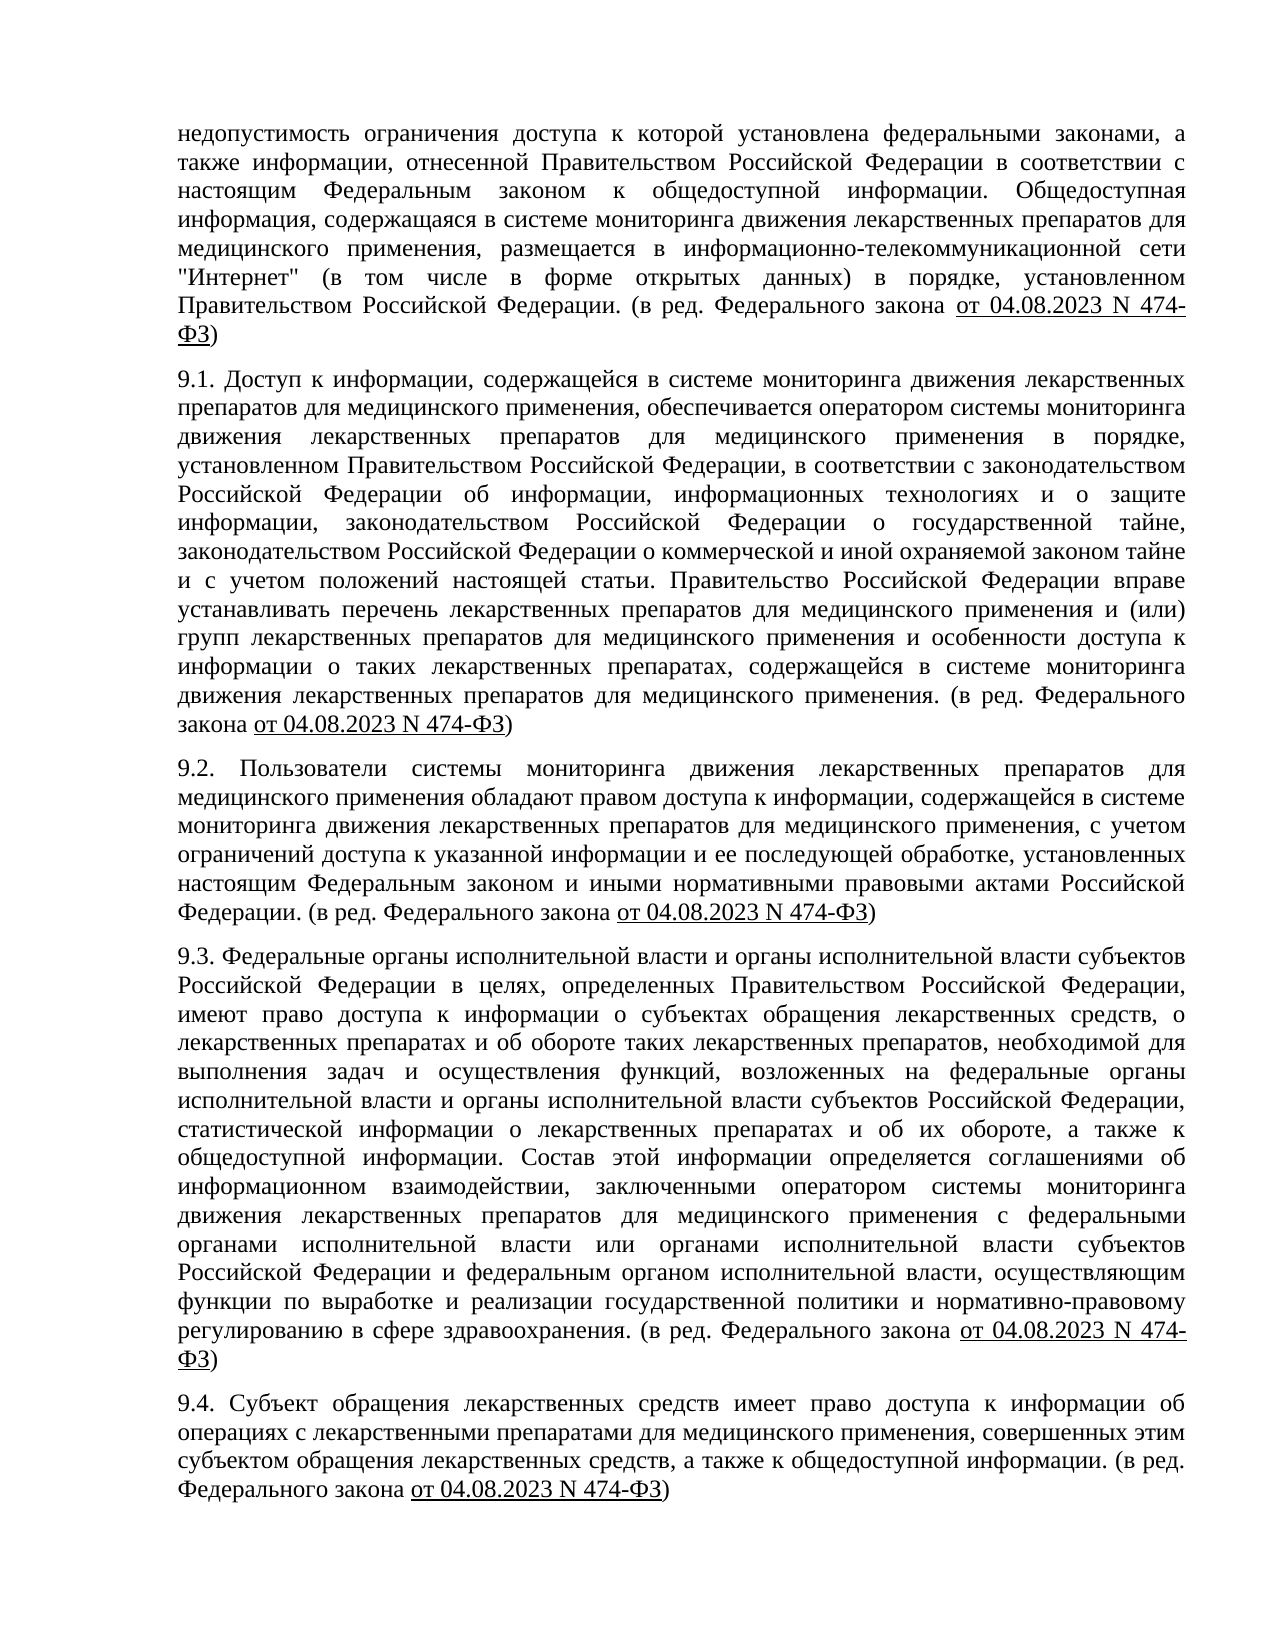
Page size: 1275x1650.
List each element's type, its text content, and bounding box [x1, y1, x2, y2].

text 9.3. Федеральные органы исполнительной власти и органы исполнительной власти субъектов Российской Федерации в целях, определенных Правительством Российской Федерации, имеют право доступа к информации о субъектах обращения лекарственных средств, о лекарственных препаратах и об обороте таких лекарственных препаратов, необходимой для выполнения задач и осуществления функций, возложенных на федеральные органы исполнительной власти и органы исполнительной власти субъектов Российской Федерации, статистической информации о лекарственных препаратах и об их обороте, а также к общедоступной информации. Состав этой информации определяется соглашениями об информационном взаимодействии, заключенными оператором системы мониторинга движения лекарственных препаратов для медицинского применения с федеральными органами исполнительной власти или органами исполнительной власти субъектов Российской Федерации и федеральным органом исполнительной власти, осуществляющим функции по выработке и реализации государственной политики и нормативно-правовому регулированию в сфере здравоохранения. (в ред. Федерального закона от 04.08.2023 N 474-ФЗ) [177, 941, 1186, 1372]
text 9.1. Доступ к информации, содержащейся в системе мониторинга движения лекарственных препаратов для медицинского применения, обеспечивается оператором системы мониторинга движения лекарственных препаратов для медицинского применения в порядке, установленном Правительством Российской Федерации, в соответствии с законодательством Российской Федерации об информации, информационных технологиях и о защите информации, законодательством Российской Федерации о государственной тайне, законодательством Российской Федерации о коммерческой и иной охраняемой законом тайне и с учетом положений настоящей статьи. Правительство Российской Федерации вправе устанавливать перечень лекарственных препаратов для медицинского применения и (или) групп лекарственных препаратов для медицинского применения и особенности доступа к информации о таких лекарственных препаратах, содержащейся в системе мониторинга движения лекарственных препаратов для медицинского применения. (в ред. Федерального закона от 04.08.2023 N 474-ФЗ) [177, 364, 1186, 737]
text 9.2. Пользователи системы мониторинга движения лекарственных препаратов для медицинского применения обладают правом доступа к информации, содержащейся в системе мониторинга движения лекарственных препаратов для медицинского применения, с учетом ограничений доступа к указанной информации и ее последующей обработке, установленных настоящим Федеральным законом и иными нормативными правовыми актами Российской Федерации. (в ред. Федерального закона от 04.08.2023 N 474-ФЗ) [177, 753, 1186, 926]
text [177, 118, 1186, 348]
text 9.4. Субъект обращения лекарственных средств имеет право доступа к информации об операциях с лекарственными препаратами для медицинского применения, совершенных этим субъектом обращения лекарственных средств, а также к общедоступной информации. (в ред. Федерального закона от 04.08.2023 N 474-ФЗ) [177, 1388, 1186, 1503]
